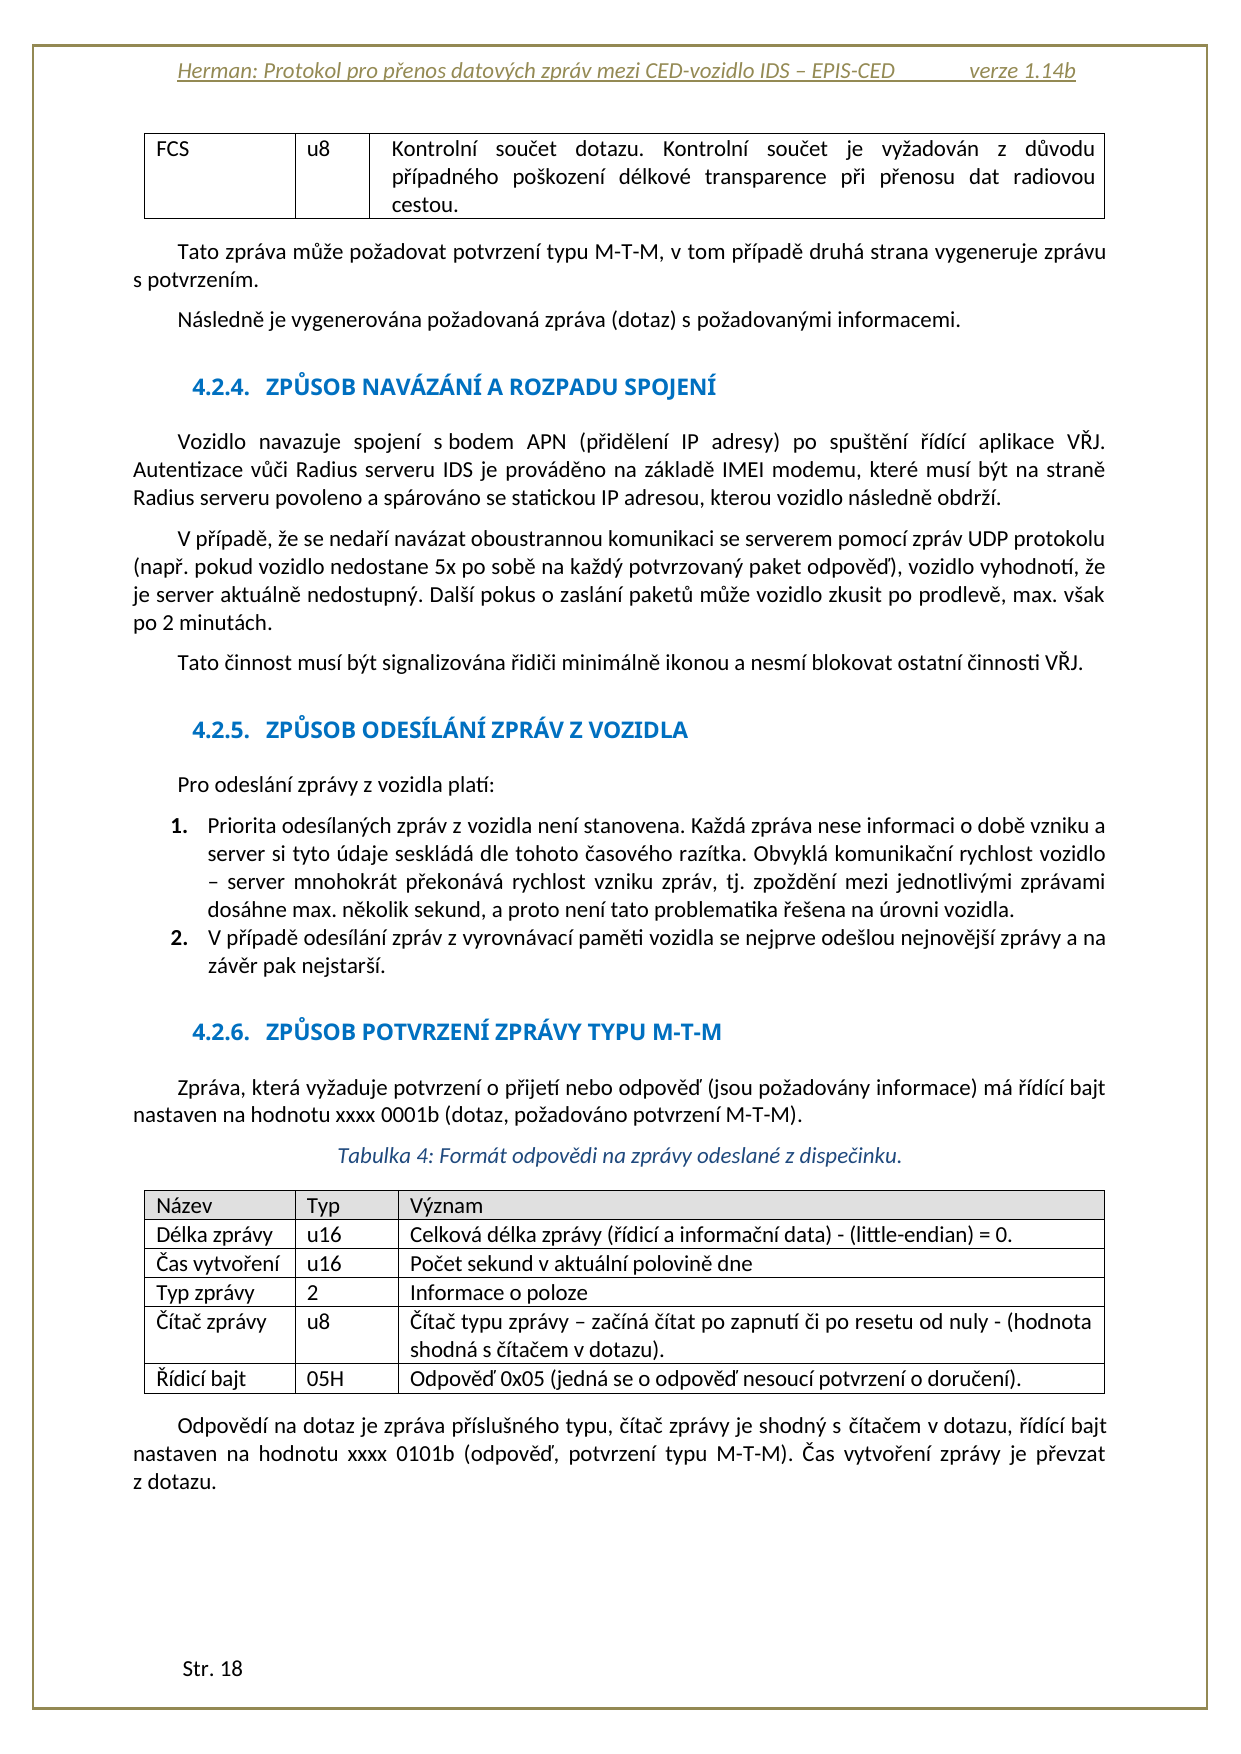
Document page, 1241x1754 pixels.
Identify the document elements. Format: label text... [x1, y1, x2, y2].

table_cell Řídicí bajt [145, 1364, 295, 1392]
table_cell 2 [296, 1278, 398, 1306]
table_cell [370, 134, 1104, 218]
table_cell Typ zprávy [145, 1278, 295, 1306]
text Odpovědí na dotaz je zpráva příslušného typu, čítač zprávy je shodný s čítačem v dotazu, řídící bajt nastaven na hodnotu xxxx 0101b (odpověď, potvrzení typu M-T-M). Čas vytvoření zprávy je převzat z dotazu. [133, 1411, 1107, 1495]
text Zpráva, která vyžaduje potvrzení o přijetí nebo odpověď (jsou požadovány informace) má řídící bajt nastaven na hodnotu xxxx 0001b (dotaz, požadováno potvrzení M-T-M). [133, 1073, 1107, 1129]
table_cell FCS [145, 134, 295, 218]
list V případě odesílání zpráv z vyrovnávací paměti vozidla se nejprve odešlou nejnovější zprávy a na závěr pak nejstarší. [170, 923, 1107, 979]
table_header Význam [399, 1191, 1104, 1219]
subtitle Způsob potvrzení zprávy typu M-T-M [192, 1016, 1107, 1048]
table_cell Počet sekund v aktuální polovině dne [399, 1249, 1104, 1277]
table_cell Délka zprávy [145, 1220, 295, 1248]
table_cell Odpověď 0x05 (jedná se o odpověď nesoucí potvrzení o doručení). [399, 1364, 1104, 1392]
table_cell Čítač typu zprávy – začíná čítat po zapnutí či po resetu od nuly - (hodnota shodná s čítačem v dotazu). [399, 1307, 1104, 1363]
list Priorita odesílaných zpráv z vozidla není stanovena. Každá zpráva nese informaci o době vzniku a server si tyto údaje seskládá dle tohoto časového razítka. Obvyklá komunikační rychlost vozidlo – server mnohokrát překonává rychlost vzniku zpráv, tj. zpoždění mezi jednotlivými zprávami dosáhne max. několik sekund, a proto není tato problematika řešena na úrovni vozidla. [170, 811, 1107, 923]
table_cell u16 [296, 1220, 398, 1248]
table_cell u8 [296, 1307, 398, 1363]
table_cell Čítač zprávy [145, 1307, 295, 1363]
table_cell Čas vytvoření [145, 1249, 295, 1277]
text Následně je vygenerována požadovaná zpráva (dotaz) s požadovanými informacemi. [133, 306, 1107, 333]
table_cell u8 [296, 134, 369, 218]
subtitle Způsob navázání a rozpadu spojení [192, 371, 1107, 402]
table_cell Celková délka zprávy (řídicí a informační data) - (little-endian) = 0. [399, 1220, 1104, 1248]
table_cell Informace o poloze [399, 1278, 1104, 1306]
text Vozidlo navazuje spojení s bodem APN (přidělení IP adresy) po spuštění řídící aplikace VŘJ. Autentizace vůči Radius serveru IDS je prováděno na základě IMEI modemu, které musí být na straně Radius serveru povoleno a spárováno se statickou IP adresou, kterou vozidlo následně obdrží. [133, 427, 1107, 511]
text Tabulka 4: Formát odpovědi na zprávy odeslané z dispečinku. [133, 1141, 1107, 1169]
text Tato činnost musí být signalizována řidiči minimálně ikonou a nesmí blokovat ostatní činnosti VŘJ. [133, 648, 1107, 676]
table_cell u16 [296, 1249, 398, 1277]
table_header Název [145, 1191, 295, 1219]
table_cell 05H [296, 1364, 398, 1392]
table_header Typ [296, 1191, 398, 1219]
subtitle Způsob odesílání zpráv z vozidla [192, 714, 1107, 745]
text V případě, že se nedaří navázat oboustrannou komunikaci se serverem pomocí zpráv UDP protokolu (např. pokud vozidlo nedostane 5x po sobě na každý potvrzovaný paket odpověď), vozidlo vyhodnotí, že je server aktuálně nedostupný. Další pokus o zaslání paketů může vozidlo zkusit po prodlevě, max. však po 2 minutách. [133, 524, 1107, 636]
text Tato zpráva může požadovat potvrzení typu M-T-M, v tom případě druhá strana vygeneruje zprávu s potvrzením. [133, 237, 1107, 293]
text Pro odeslání zprávy z vozidla platí: [133, 770, 1107, 798]
